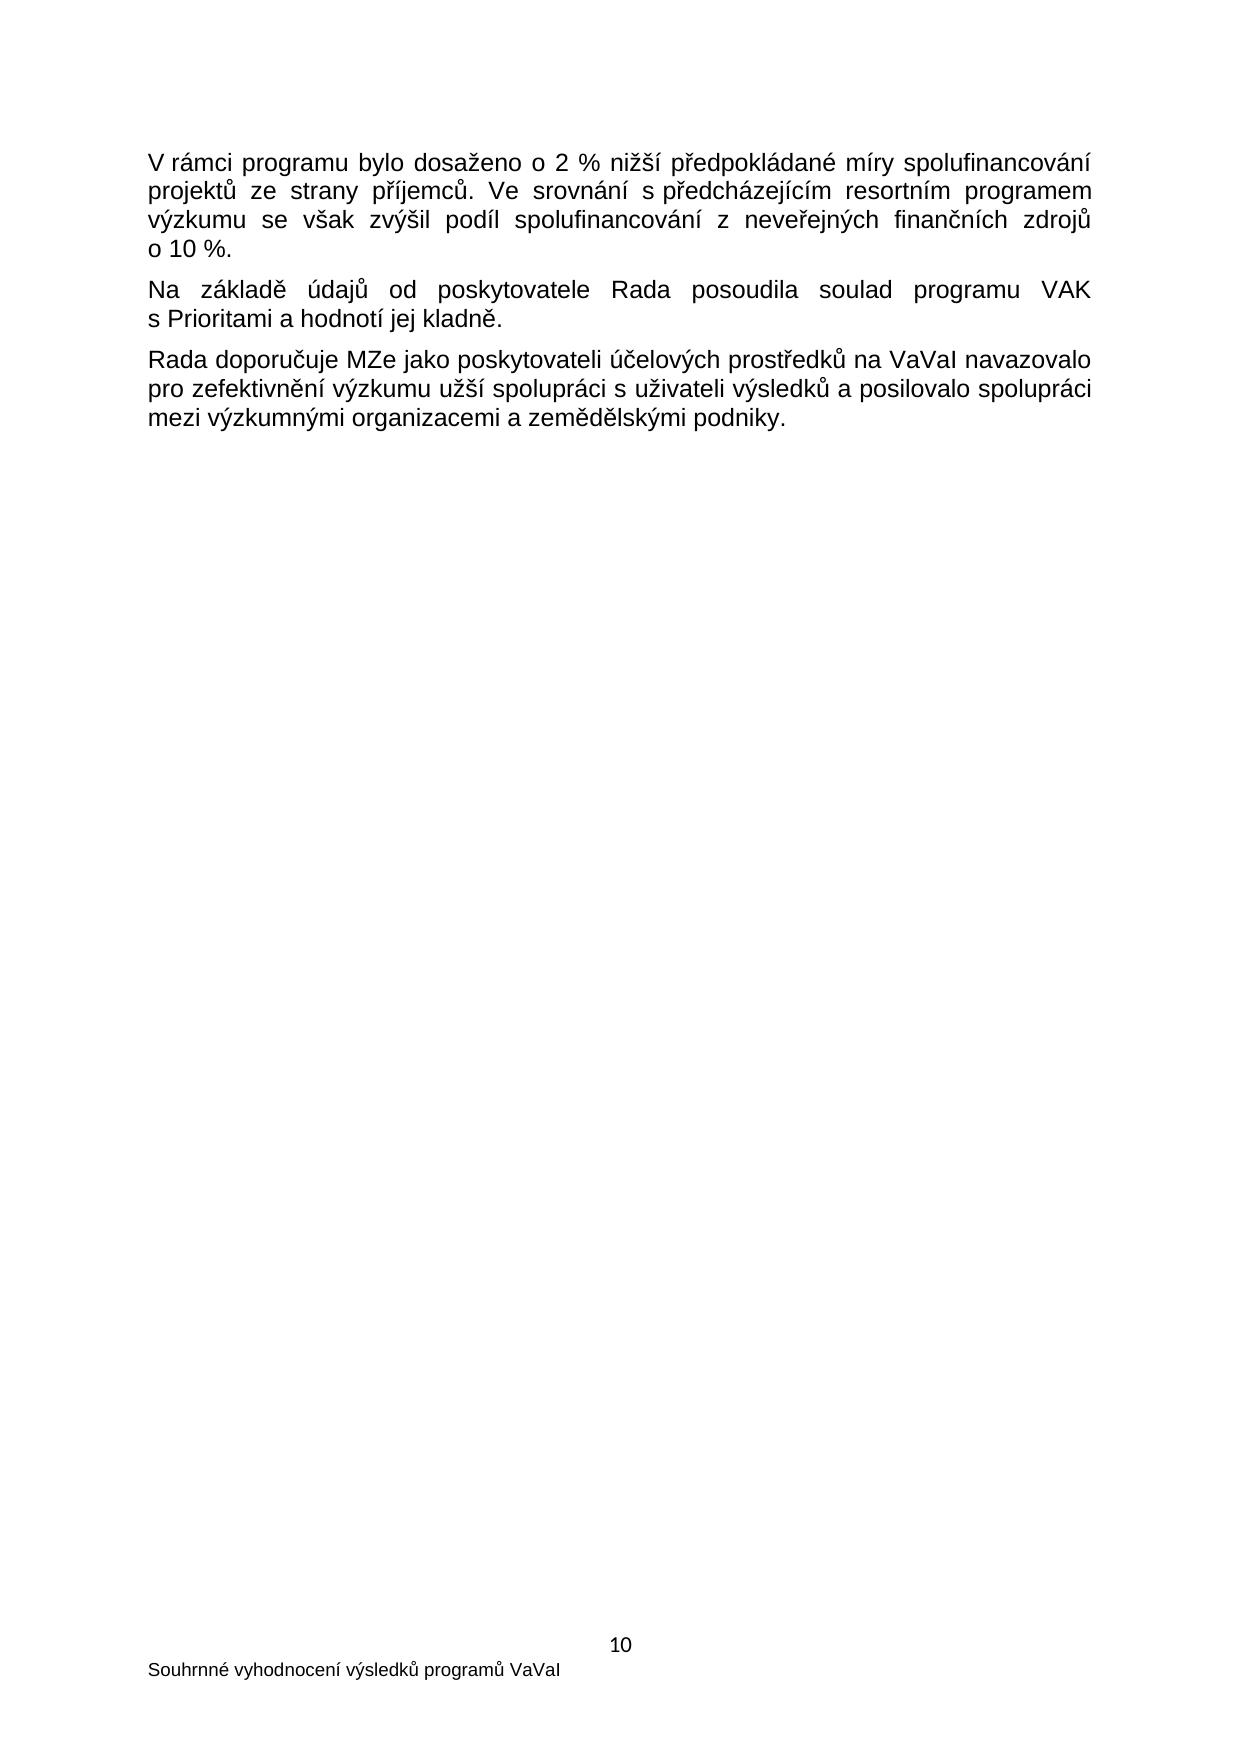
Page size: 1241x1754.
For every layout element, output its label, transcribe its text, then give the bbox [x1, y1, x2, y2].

text Rada doporučuje MZe jako poskytovateli účelových prostředků na VaVaI navazovalo pro zefektivnění výzkumu užší spolupráci s uživateli výsledků a posilovalo spolupráci mezi výzkumnými organizacemi a zemědělskými podniky. [148, 345, 1093, 431]
text Na základě údajů od poskytovatele Rada posoudila soulad programu VAK s Prioritami a hodnotí jej kladně. [148, 275, 1093, 333]
text V rámci programu bylo dosaženo o 2 % nižší předpokládané míry spolufinancování projektů ze strany příjemců. Ve srovnání s předcházejícím resortním programem výzkumu se však zvýšil podíl spolufinancování z neveřejných finančních zdrojů o 10 %. [148, 148, 1093, 263]
